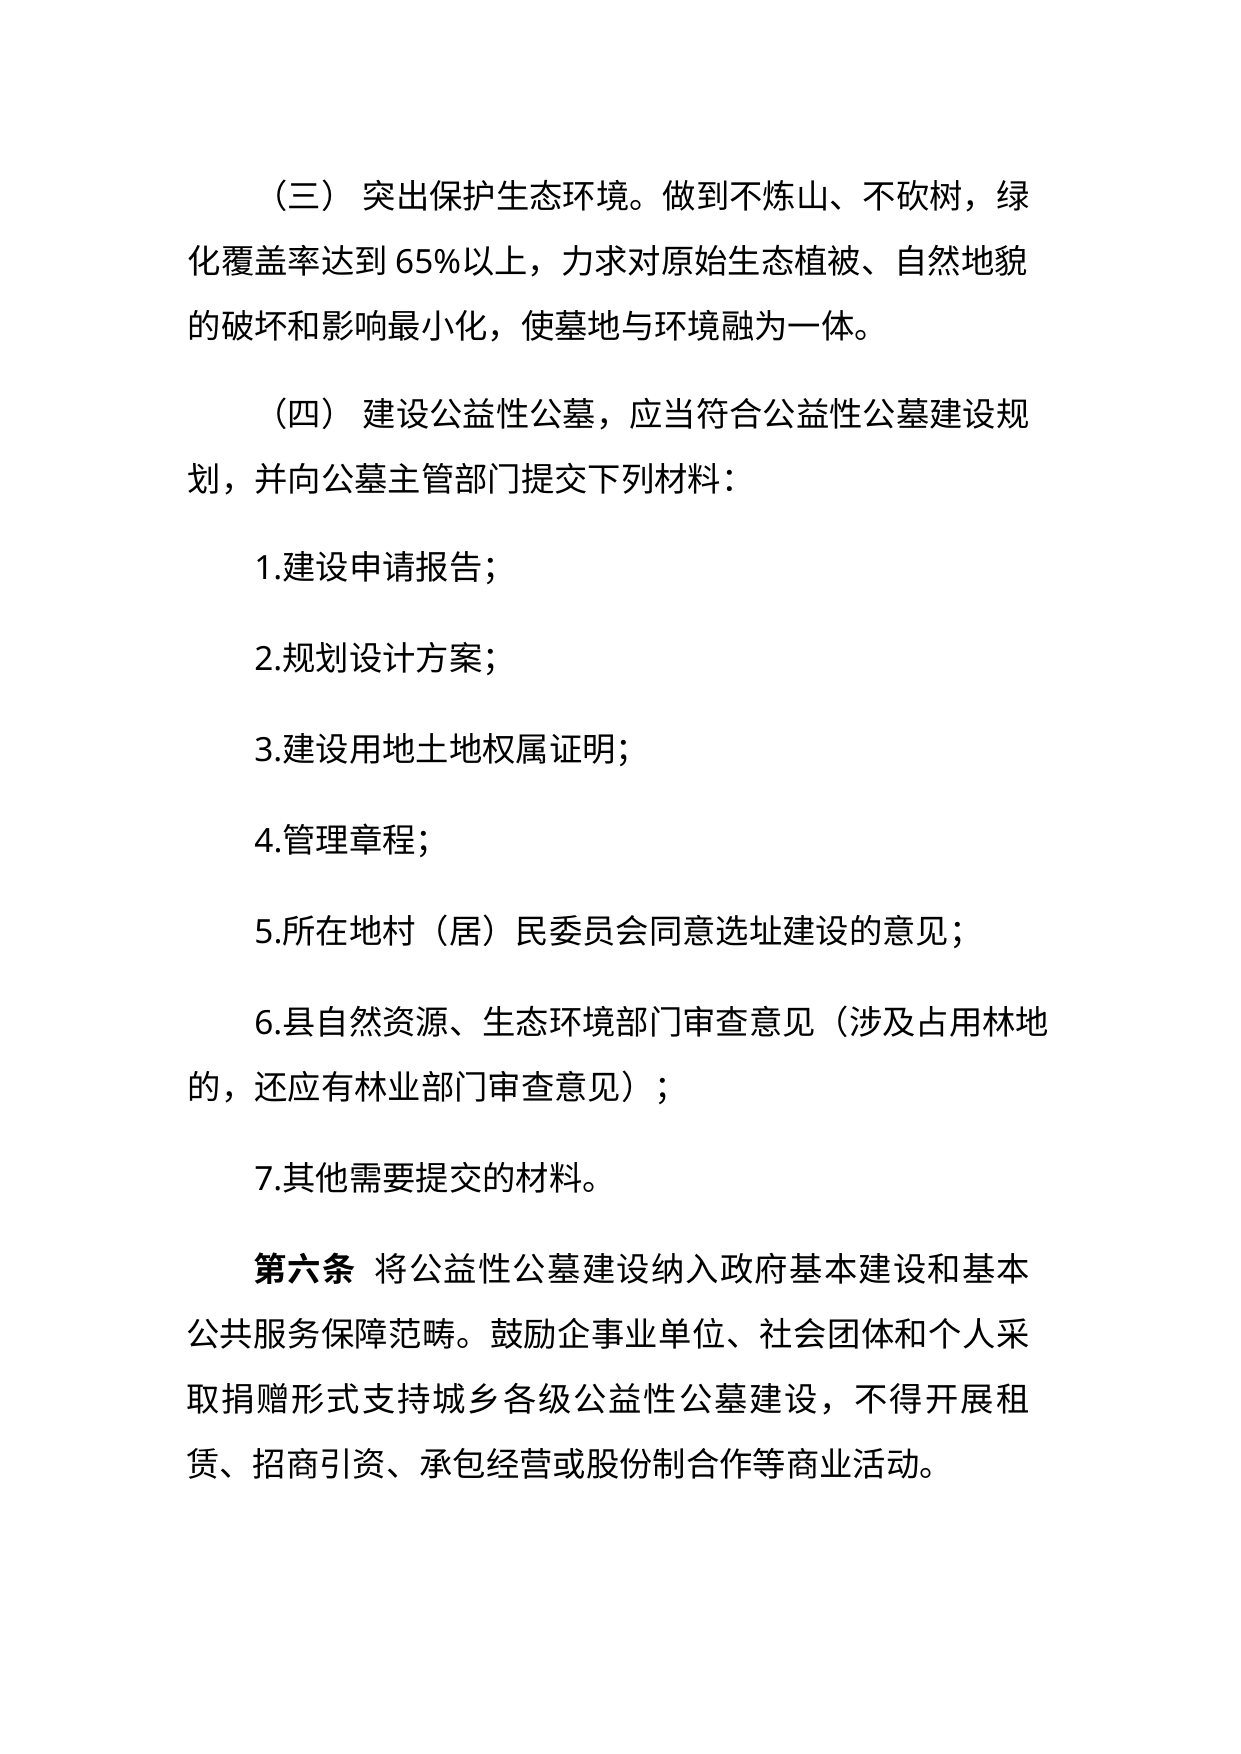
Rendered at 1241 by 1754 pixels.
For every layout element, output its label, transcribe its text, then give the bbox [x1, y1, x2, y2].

text 5.所在地村（居）民委员会同意选址建设的意见； [187, 897, 1053, 962]
text 1.建设申请报告； [187, 532, 1053, 597]
text 6.县自然资源、生态环境部门审查意见（涉及占用林地的，还应有林业部门审查意见）； [187, 988, 1053, 1118]
list 建设公益性公墓，应当符合公益性公墓建设规划，并向公墓主管部门提交下列材料： [187, 379, 1041, 509]
text 2.规划设计方案； [187, 623, 1053, 688]
text 第六条 将公益性公墓建设纳入政府基本建设和基本公共服务保障范畴。鼓励企事业单位、社会团体和个人采取捐赠形式支持城乡各级公益性公墓建设，不得开展租赁、招商引资、承包经营或股份制合作等商业活动。 [186, 1235, 1030, 1495]
list 突出保护生态环境。做到不炼山、不砍树，绿化覆盖率达到 65%以上，力求对原始生态植被、自然地貌的破坏和影响最小化，使墓地与环境融为一体。 [187, 162, 1041, 357]
text 7.其他需要提交的材料。 [187, 1144, 1053, 1209]
text 4.管理章程； [187, 806, 1053, 871]
text 3.建设用地土地权属证明； [187, 714, 1053, 779]
